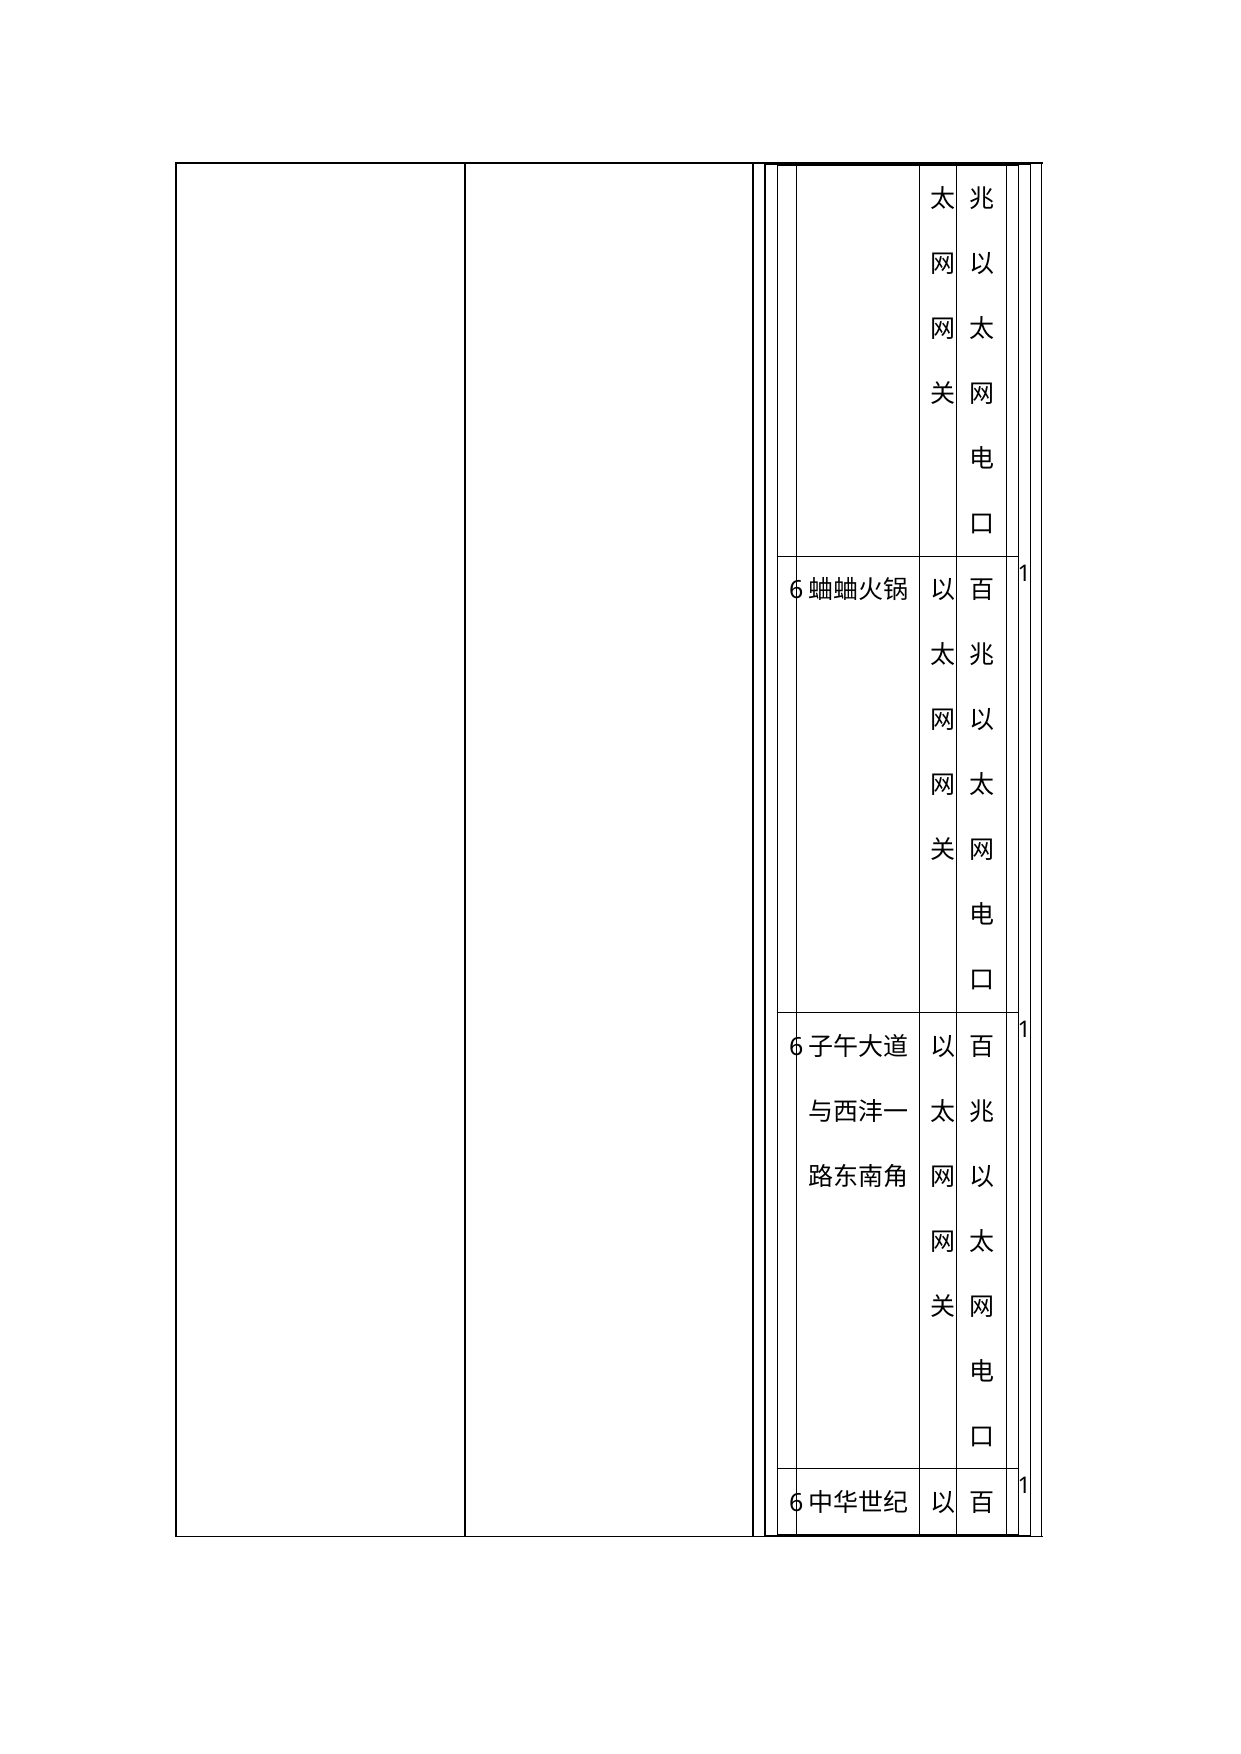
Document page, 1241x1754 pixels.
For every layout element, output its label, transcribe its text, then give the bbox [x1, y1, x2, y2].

table_cell [778, 1013, 796, 1468]
table_cell [778, 166, 796, 556]
table_cell [920, 166, 956, 556]
table_cell [1007, 1469, 1018, 1534]
table_cell [797, 1013, 919, 1468]
table_cell [1007, 557, 1018, 1012]
table_cell [766, 165, 777, 1535]
table_cell [1031, 164, 1041, 1536]
table_cell [1019, 165, 1030, 1535]
table_cell [797, 557, 919, 1012]
table_cell [778, 557, 796, 1012]
table_cell 1 [177, 164, 464, 1536]
table_cell [1007, 1013, 1018, 1468]
table_cell [797, 1469, 919, 1534]
table_cell [957, 557, 1006, 1012]
table_cell [797, 166, 919, 556]
table_cell [920, 1013, 956, 1468]
table_cell [466, 164, 752, 1536]
table_cell [957, 1013, 1006, 1468]
table_cell [778, 1469, 796, 1534]
table_cell [754, 164, 764, 1536]
table_cell [957, 166, 1006, 556]
table_cell [1007, 166, 1018, 556]
table_cell [920, 557, 956, 1012]
table_cell [920, 1469, 956, 1534]
table_cell [957, 1469, 1006, 1534]
